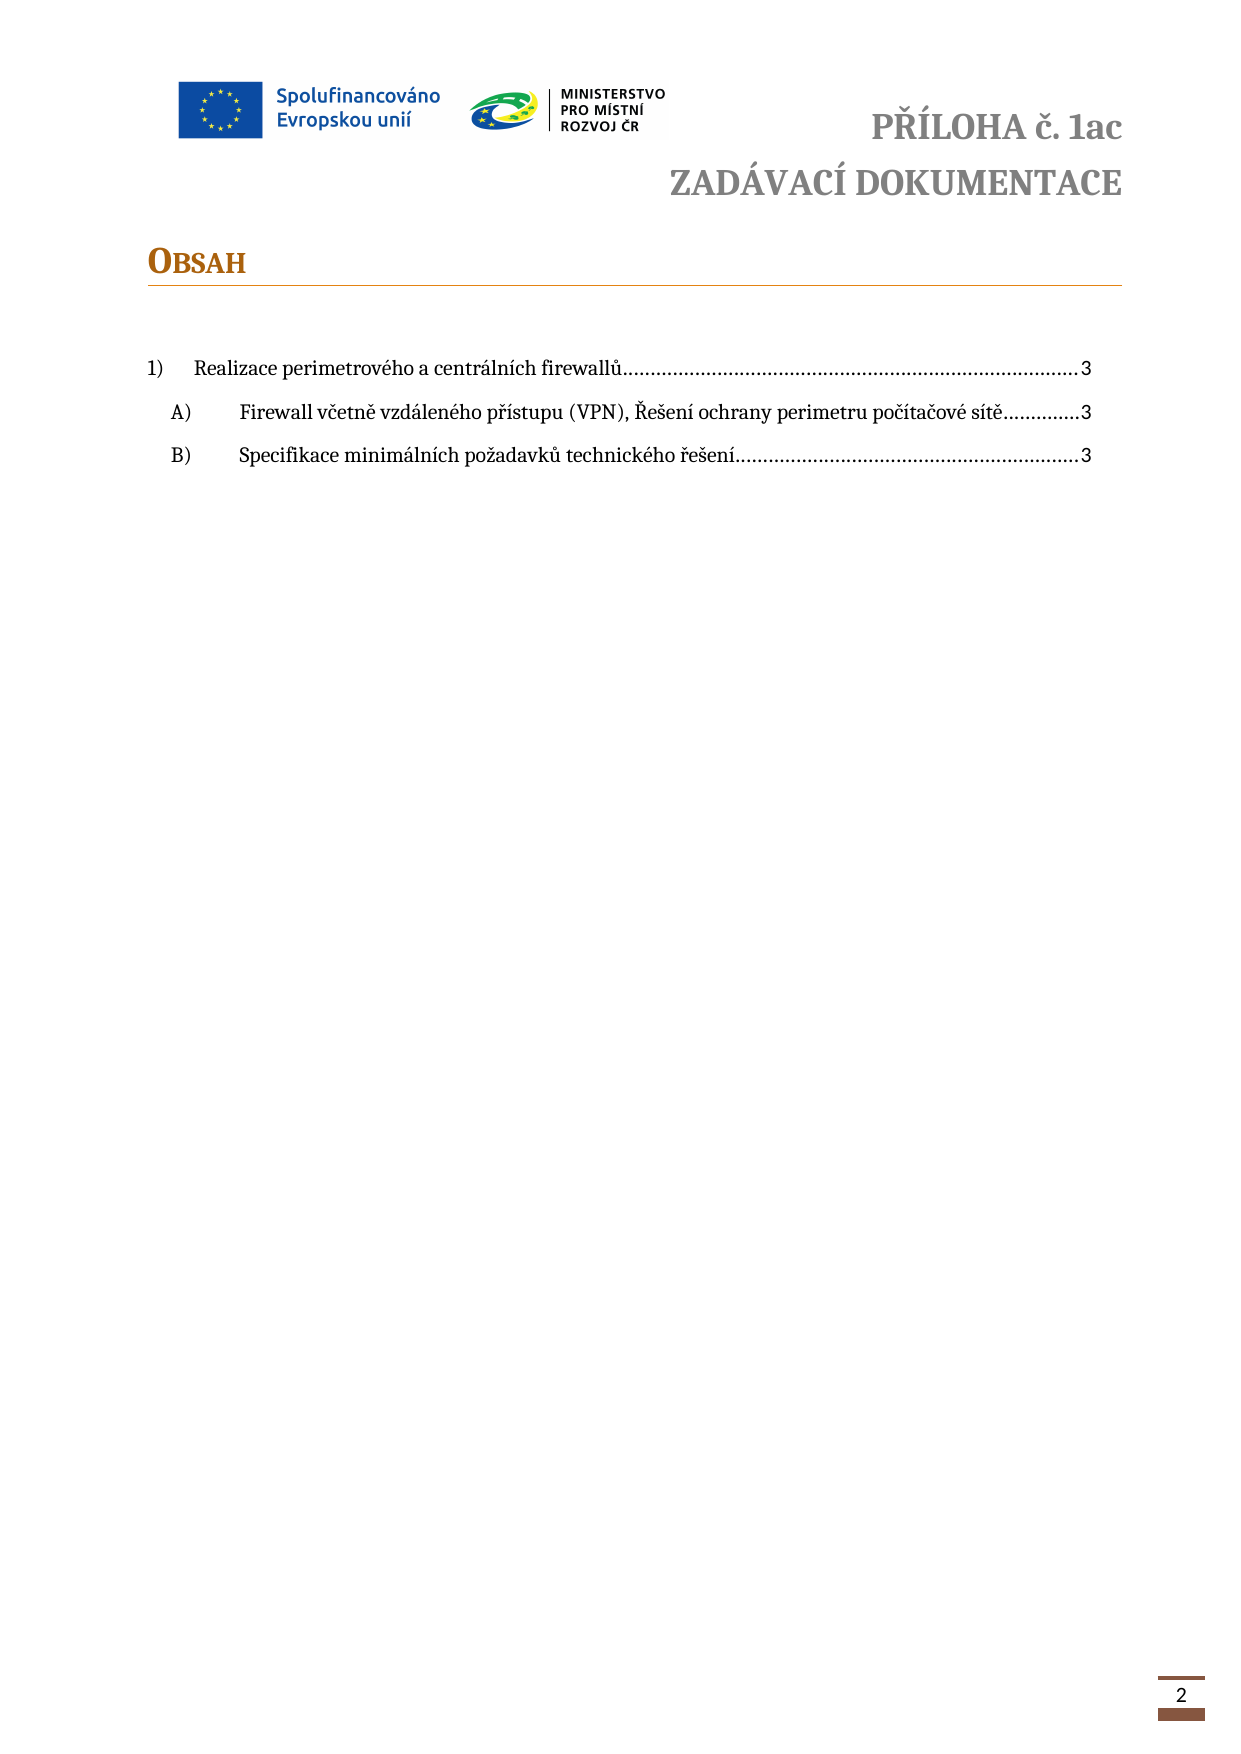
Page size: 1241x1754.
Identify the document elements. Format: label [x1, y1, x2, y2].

picture [177, 80, 669, 140]
